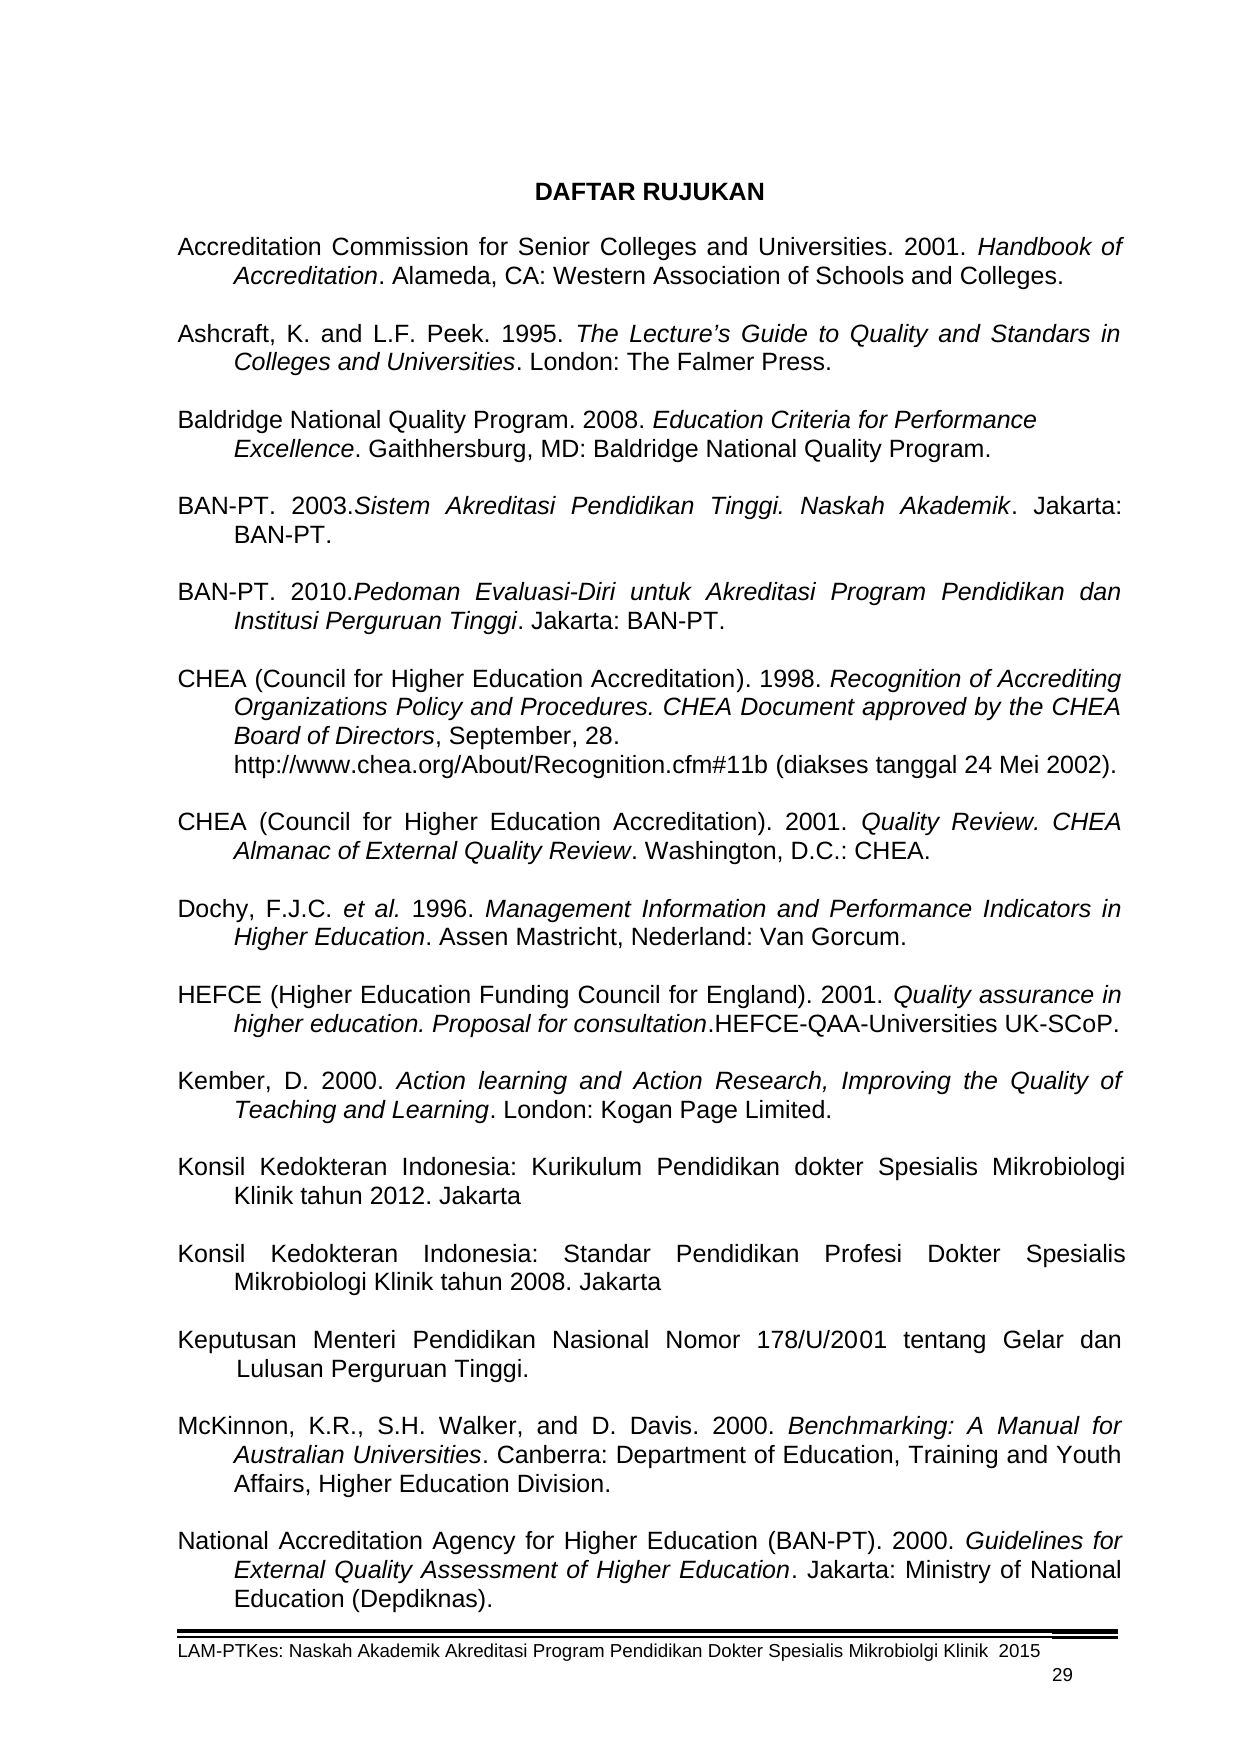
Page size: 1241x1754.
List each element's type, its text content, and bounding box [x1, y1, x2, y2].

text CHEA (Council for Higher Education Accreditation). 2001. Quality Review. CHEA Almanac of External Quality Review. Washington, D.C.: CHEA. [177, 807, 1122, 865]
text CHEA (Council for Higher Education Accreditation). 1998. Recognition of Accrediting Organizations Policy and Procedures. CHEA Document approved by the CHEA Board of Directors, September, 28. [177, 663, 1122, 750]
text McKinnon, K.R., S.H. Walker, and D. Davis. 2000. Benchmarking: A Manual for Australian Universities. Canberra: Department of Education, Training and Youth Affairs, Higher Education Division. [177, 1411, 1122, 1497]
text BAN-PT. 2003.Sistem Akreditasi Pendidikan Tinggi. Naskah Akademik. Jakarta: BAN-PT. [177, 491, 1122, 548]
text Kember, D. 2000. Action learning and Action Research, Improving the Quality of Teaching and Learning. London: Kogan Page Limited. [177, 1066, 1122, 1123]
text Keputusan Menteri Pendidikan Nasional Nomor 178/U/2001 tentang Gelar dan Lulusan Perguruan Tinggi. [177, 1325, 1122, 1382]
text Ashcraft, K. and L.F. Peek. 1995. The Lecture’s Guide to Quality and Standars in Colleges and Universities. London: The Falmer Press. [177, 318, 1122, 376]
subtitle DAFTAR RUJUKAN [177, 177, 1122, 206]
text Dochy, F.J.C. et al. 1996. Management Information and Performance Indicators in Higher Education. Assen Mastricht, Nederland: Van Gorcum. [177, 893, 1122, 951]
text Konsil Kedokteran Indonesia: Standar Pendidikan Profesi Dokter Spesialis Mikrobiologi Klinik tahun 2008. Jakarta [177, 1238, 1127, 1296]
text HEFCE (Higher Education Funding Council for England). 2001. Quality assurance in higher education. Proposal for consultation.HEFCE-QAA-Universities UK-SCoP. [177, 980, 1122, 1037]
text National Accreditation Agency for Higher Education (BAN-PT). 2000. Guidelines for External Quality Assessment of Higher Education. Jakarta: Ministry of National Education (Depdiknas). [177, 1526, 1122, 1612]
text Accreditation Commission for Senior Colleges and Universities. 2001. Handbook of Accreditation. Alameda, CA: Western Association of Schools and Colleges. [177, 232, 1122, 290]
text BAN-PT. 2010.Pedoman Evaluasi-Diri untuk Akreditasi Program Pendidikan dan Institusi Perguruan Tinggi. Jakarta: BAN-PT. [177, 577, 1122, 635]
text http://www.chea.org/About/Recognition.cfm#11b (diakses tanggal 24 Mei 2002). [233, 750, 1122, 778]
text Baldridge National Quality Program. 2008. Education Criteria for Performance Excellence. Gaithhersburg, MD: Baldridge National Quality Program. [177, 405, 1122, 462]
text Konsil Kedokteran Indonesia: Kurikulum Pendidikan dokter Spesialis Mikrobiologi Klinik tahun 2012. Jakarta [177, 1152, 1127, 1210]
